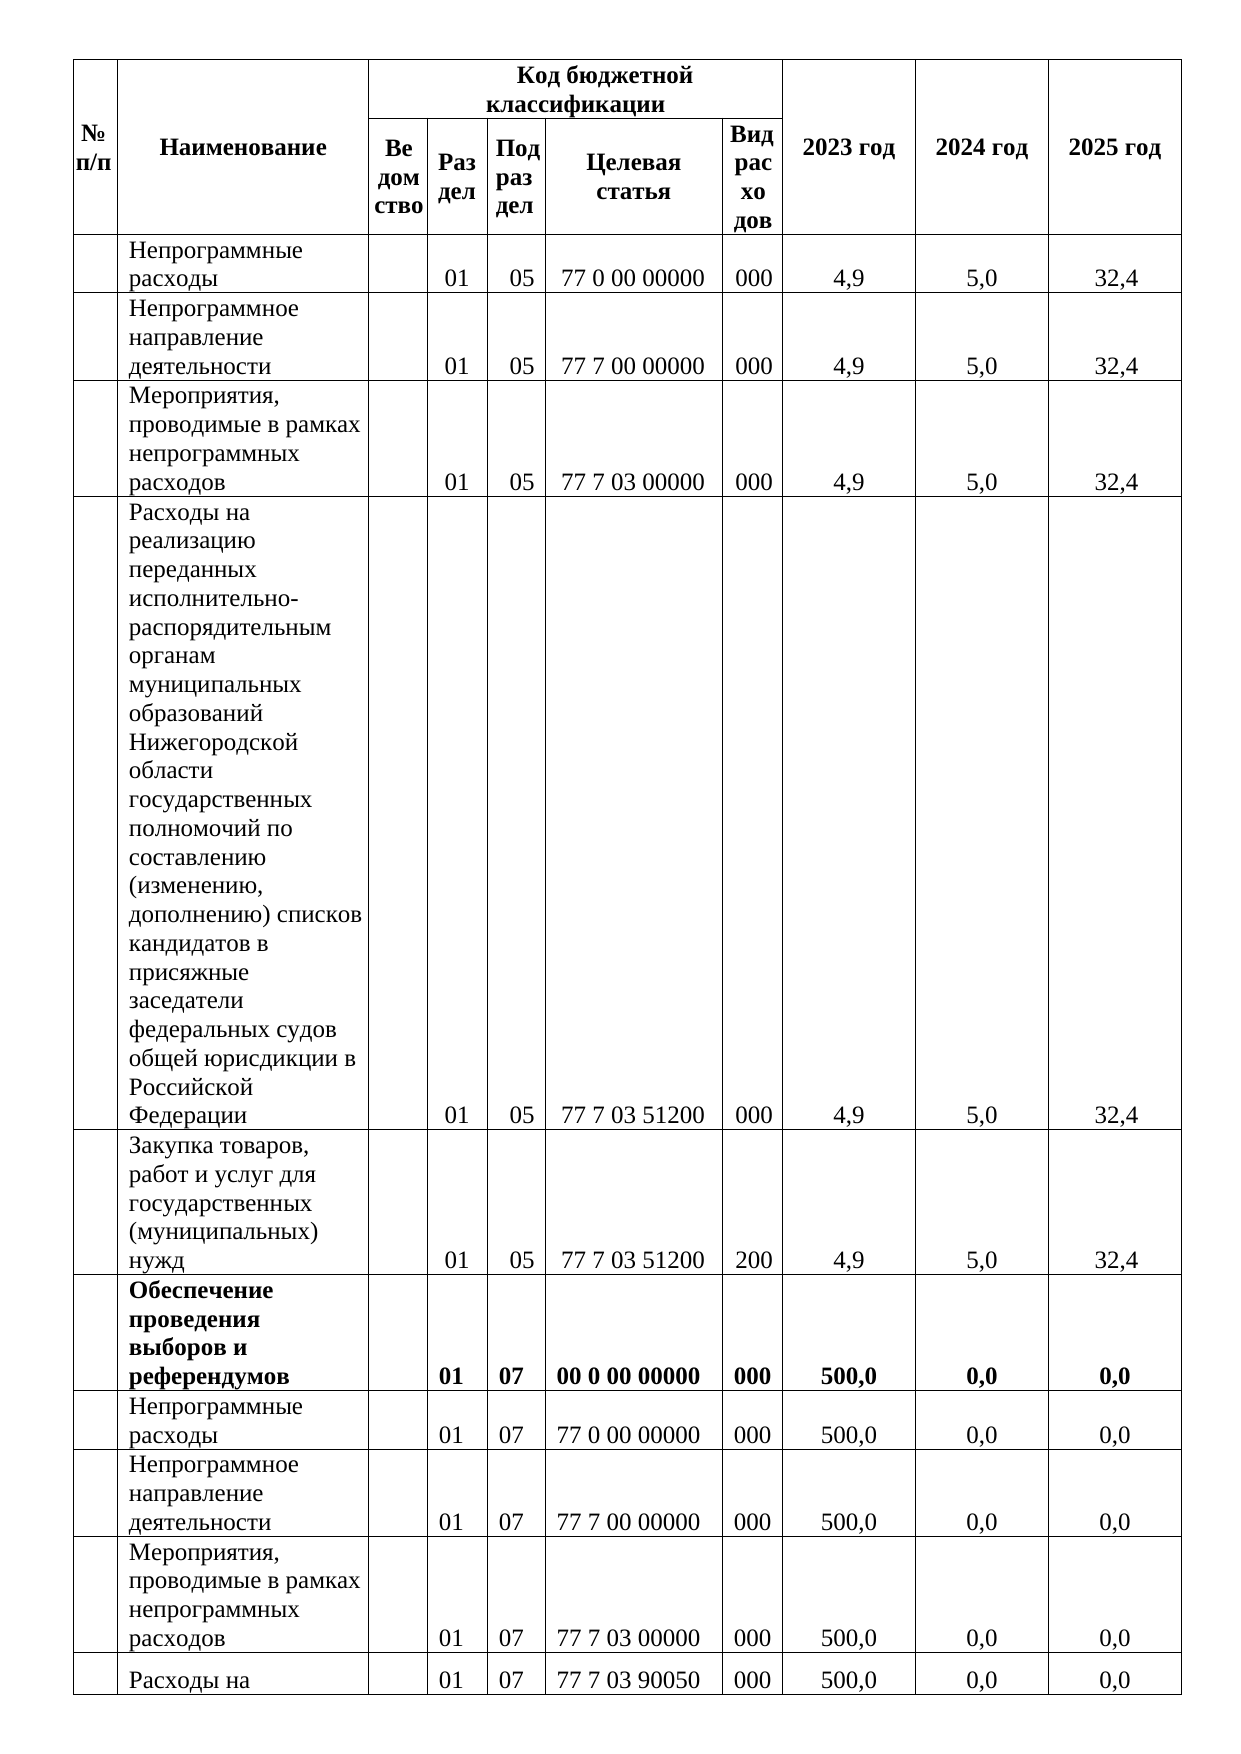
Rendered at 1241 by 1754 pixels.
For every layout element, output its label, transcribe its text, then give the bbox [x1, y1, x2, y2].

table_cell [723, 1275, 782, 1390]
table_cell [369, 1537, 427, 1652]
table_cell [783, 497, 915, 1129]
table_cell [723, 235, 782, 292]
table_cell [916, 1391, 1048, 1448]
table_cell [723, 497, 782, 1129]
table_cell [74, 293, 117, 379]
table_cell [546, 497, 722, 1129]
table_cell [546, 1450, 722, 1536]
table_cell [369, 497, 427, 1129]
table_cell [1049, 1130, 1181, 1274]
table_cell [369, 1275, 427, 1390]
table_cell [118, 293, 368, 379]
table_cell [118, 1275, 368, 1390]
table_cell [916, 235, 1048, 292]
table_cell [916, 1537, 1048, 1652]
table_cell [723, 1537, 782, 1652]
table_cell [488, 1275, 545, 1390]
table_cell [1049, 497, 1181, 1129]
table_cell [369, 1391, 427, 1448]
table_header 2023 год [783, 60, 915, 234]
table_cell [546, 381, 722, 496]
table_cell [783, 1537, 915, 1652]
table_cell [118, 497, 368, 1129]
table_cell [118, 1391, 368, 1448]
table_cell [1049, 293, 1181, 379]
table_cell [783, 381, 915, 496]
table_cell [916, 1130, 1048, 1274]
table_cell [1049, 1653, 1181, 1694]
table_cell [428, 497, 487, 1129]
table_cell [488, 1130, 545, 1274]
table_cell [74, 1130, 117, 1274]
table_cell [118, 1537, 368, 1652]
table_cell Ве дом ство [369, 119, 427, 234]
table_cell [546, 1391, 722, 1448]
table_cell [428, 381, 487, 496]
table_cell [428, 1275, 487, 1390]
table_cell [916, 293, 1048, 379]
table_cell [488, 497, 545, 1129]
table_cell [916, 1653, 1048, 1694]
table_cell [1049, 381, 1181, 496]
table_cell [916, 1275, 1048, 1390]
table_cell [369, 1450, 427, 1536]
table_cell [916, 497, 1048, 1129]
table_header 2025 год [1049, 60, 1181, 234]
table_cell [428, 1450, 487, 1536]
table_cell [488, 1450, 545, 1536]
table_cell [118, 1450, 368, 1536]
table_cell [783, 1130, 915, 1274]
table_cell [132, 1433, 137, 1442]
table_cell Под раз дел [488, 119, 545, 234]
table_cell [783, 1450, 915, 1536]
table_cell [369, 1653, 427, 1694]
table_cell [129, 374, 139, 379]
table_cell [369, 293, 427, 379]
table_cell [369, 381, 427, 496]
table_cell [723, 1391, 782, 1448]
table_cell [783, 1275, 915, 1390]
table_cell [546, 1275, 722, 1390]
table_header № п/п [74, 60, 117, 234]
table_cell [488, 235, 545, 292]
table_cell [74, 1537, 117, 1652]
table_cell Раз дел [428, 119, 487, 234]
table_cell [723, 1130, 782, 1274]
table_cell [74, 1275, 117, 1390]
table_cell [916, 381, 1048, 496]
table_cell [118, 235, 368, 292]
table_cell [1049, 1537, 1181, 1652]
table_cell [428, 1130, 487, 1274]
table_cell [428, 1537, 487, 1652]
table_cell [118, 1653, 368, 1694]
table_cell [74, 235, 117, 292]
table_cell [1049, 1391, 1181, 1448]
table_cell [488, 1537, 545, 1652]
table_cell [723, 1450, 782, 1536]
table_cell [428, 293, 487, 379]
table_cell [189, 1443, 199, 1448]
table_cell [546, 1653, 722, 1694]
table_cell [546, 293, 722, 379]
table_cell Целевая статья [546, 119, 722, 234]
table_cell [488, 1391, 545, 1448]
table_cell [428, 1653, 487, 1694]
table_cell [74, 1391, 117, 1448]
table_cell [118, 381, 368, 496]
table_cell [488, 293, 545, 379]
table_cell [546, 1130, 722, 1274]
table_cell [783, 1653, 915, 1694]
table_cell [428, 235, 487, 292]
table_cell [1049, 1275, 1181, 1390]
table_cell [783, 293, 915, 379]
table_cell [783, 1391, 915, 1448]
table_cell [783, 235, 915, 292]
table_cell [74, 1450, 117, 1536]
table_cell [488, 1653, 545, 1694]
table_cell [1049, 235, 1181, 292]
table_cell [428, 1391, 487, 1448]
table_cell Вид рас хо дов [723, 119, 782, 234]
table_header Код бюджетной классификации [369, 60, 782, 118]
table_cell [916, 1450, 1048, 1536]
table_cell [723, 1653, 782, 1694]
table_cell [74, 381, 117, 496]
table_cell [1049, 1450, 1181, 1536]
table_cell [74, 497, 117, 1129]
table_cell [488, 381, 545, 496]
table_header 2024 год [916, 60, 1048, 234]
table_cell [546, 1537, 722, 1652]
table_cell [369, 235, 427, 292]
table_header Наименование [118, 60, 368, 234]
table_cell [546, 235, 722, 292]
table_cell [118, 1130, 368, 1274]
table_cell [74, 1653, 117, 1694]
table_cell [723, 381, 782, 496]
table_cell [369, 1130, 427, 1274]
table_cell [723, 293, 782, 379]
